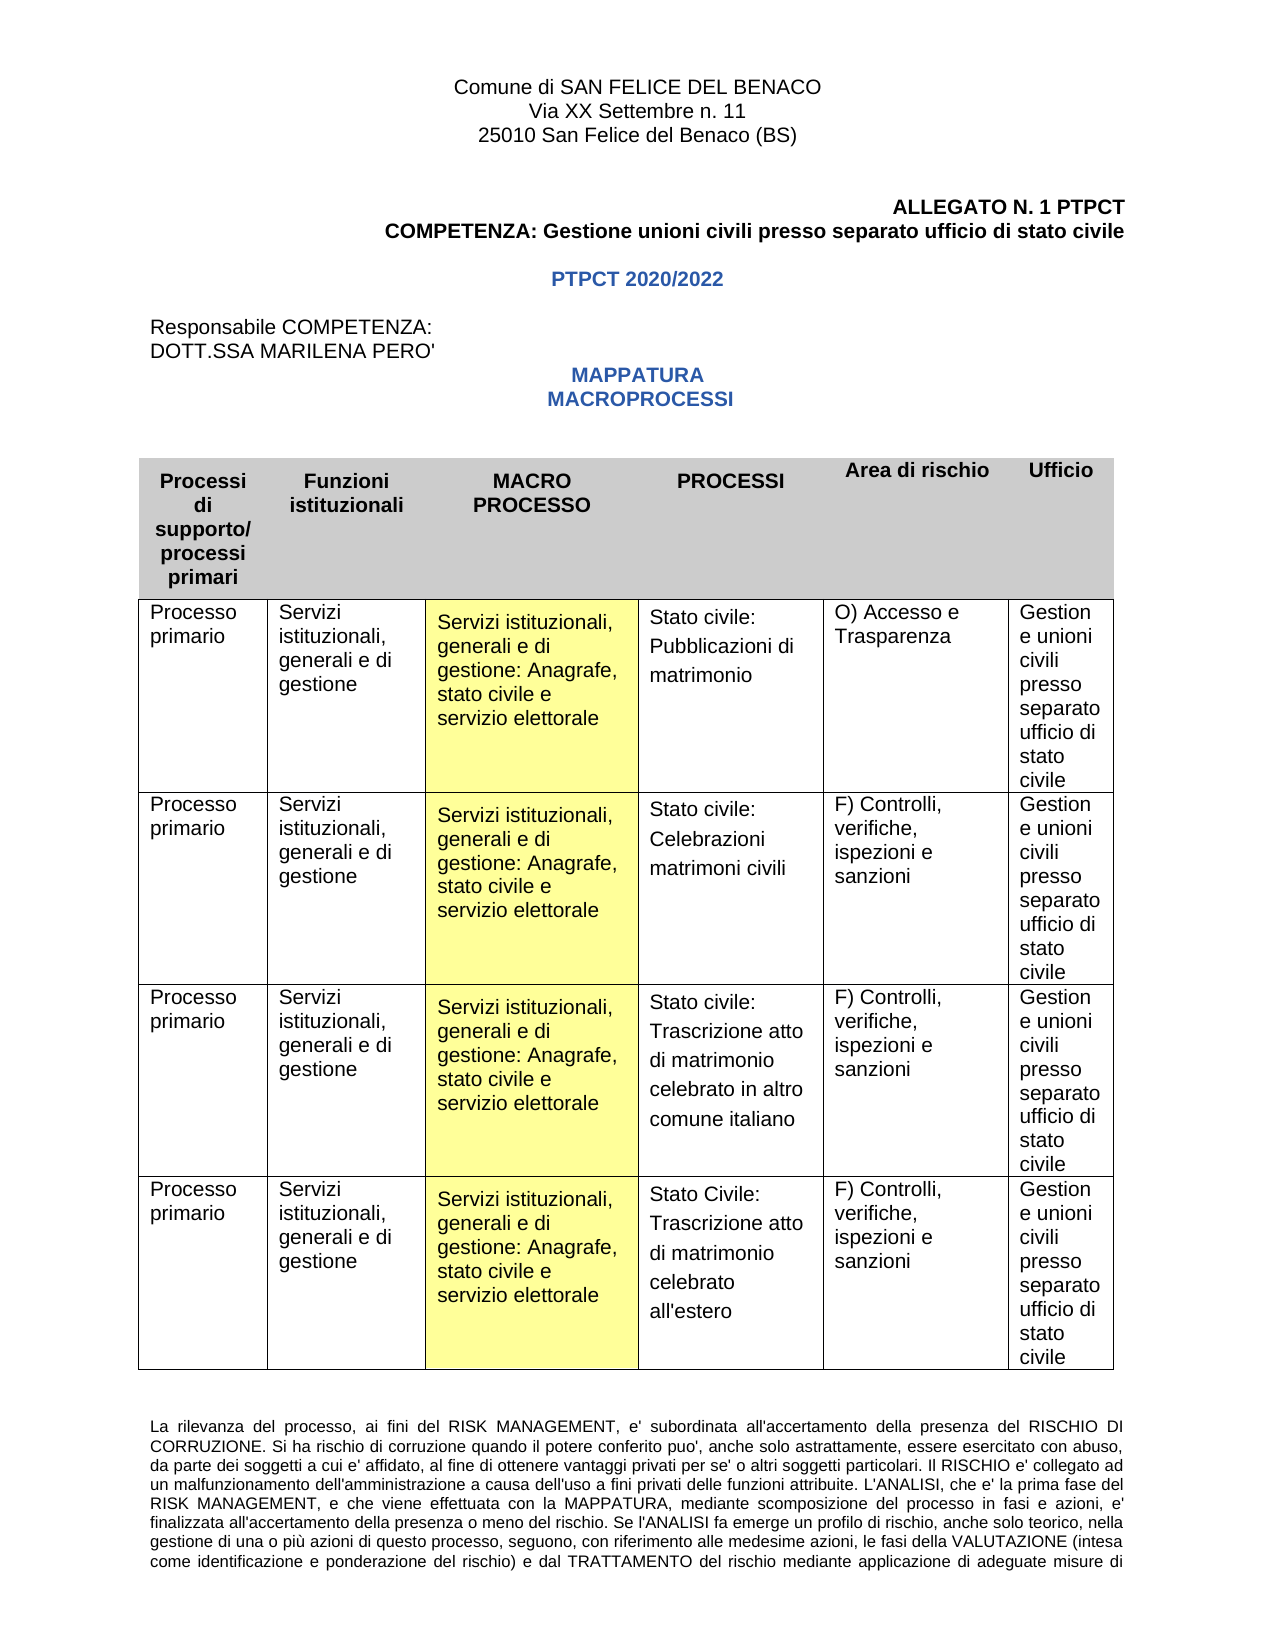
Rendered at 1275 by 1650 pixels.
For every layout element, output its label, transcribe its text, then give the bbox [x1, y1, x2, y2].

table_cell Gestione unioni civili presso separato ufficio di stato civile [1009, 793, 1113, 984]
table_header Ufficio [1008, 458, 1114, 599]
table_cell Servizi istituzionali, generali e di gestione [268, 600, 425, 791]
text 25010 San Felice del Benaco (BS) [150, 123, 1125, 147]
table_cell Servizi istituzionali, generali e di gestione: Anagrafe, stato civile e servizio elettorale [426, 1177, 638, 1368]
table_cell Stato civile: Trascrizione atto di matrimonio celebrato in altro comune italiano [639, 985, 823, 1176]
table_cell Stato civile: Celebrazioni matrimoni civili [639, 793, 823, 984]
table_cell Processo primario [139, 985, 267, 1176]
text DOTT.SSA MARILENA PERO' [150, 338, 1125, 362]
text COMPETENZA: Gestione unioni civili presso separato ufficio di stato civile [150, 219, 1125, 243]
table_cell Processo primario [139, 793, 267, 984]
table_cell F) Controlli, verifiche, ispezioni e sanzioni [824, 793, 1008, 984]
table_cell Stato Civile: Trascrizione atto di matrimonio celebrato all'estero [639, 1177, 823, 1368]
text Comune di SAN FELICE DEL BENACO [150, 75, 1125, 99]
text ALLEGATO N. 1 PTPCT [150, 195, 1125, 219]
text MAPPATURA [150, 362, 1125, 386]
table_cell Gestione unioni civili presso separato ufficio di stato civile [1009, 1177, 1113, 1368]
table_cell Servizi istituzionali, generali e di gestione [268, 1177, 425, 1368]
table_header Processi di supporto/processi primari [139, 458, 267, 599]
table_cell Servizi istituzionali, generali e di gestione: Anagrafe, stato civile e servizio elettorale [426, 985, 638, 1176]
table_cell Servizi istituzionali, generali e di gestione: Anagrafe, stato civile e servizio elettorale [426, 793, 638, 984]
table_cell Gestione unioni civili presso separato ufficio di stato civile [1009, 985, 1113, 1176]
table_cell Servizi istituzionali, generali e di gestione [268, 793, 425, 984]
table_cell Servizi istituzionali, generali e di gestione: Anagrafe, stato civile e servizio elettorale [426, 600, 638, 791]
table_cell Stato civile: Pubblicazioni di matrimonio [639, 600, 823, 791]
table_cell F) Controlli, verifiche, ispezioni e sanzioni [824, 985, 1008, 1176]
table_header Area di rischio [823, 458, 1008, 599]
text PTPCT 2020/2022 [150, 267, 1125, 291]
table_cell O) Accesso e Trasparenza [824, 600, 1008, 791]
text Responsabile COMPETENZA: [150, 314, 1125, 338]
table_cell Processo primario [139, 600, 267, 791]
table_cell Servizi istituzionali, generali e di gestione [268, 985, 425, 1176]
text MACROPROCESSI [150, 386, 1125, 410]
table_cell Processo primario [139, 1177, 267, 1368]
table_header Funzioni istituzionali [267, 458, 426, 599]
table_header PROCESSI [638, 458, 823, 599]
table_cell F) Controlli, verifiche, ispezioni e sanzioni [824, 1177, 1008, 1368]
text Via XX Settembre n. 11 [150, 99, 1125, 123]
table_cell Gestione unioni civili presso separato ufficio di stato civile [1009, 600, 1113, 791]
table_header MACRO PROCESSO [426, 458, 638, 599]
